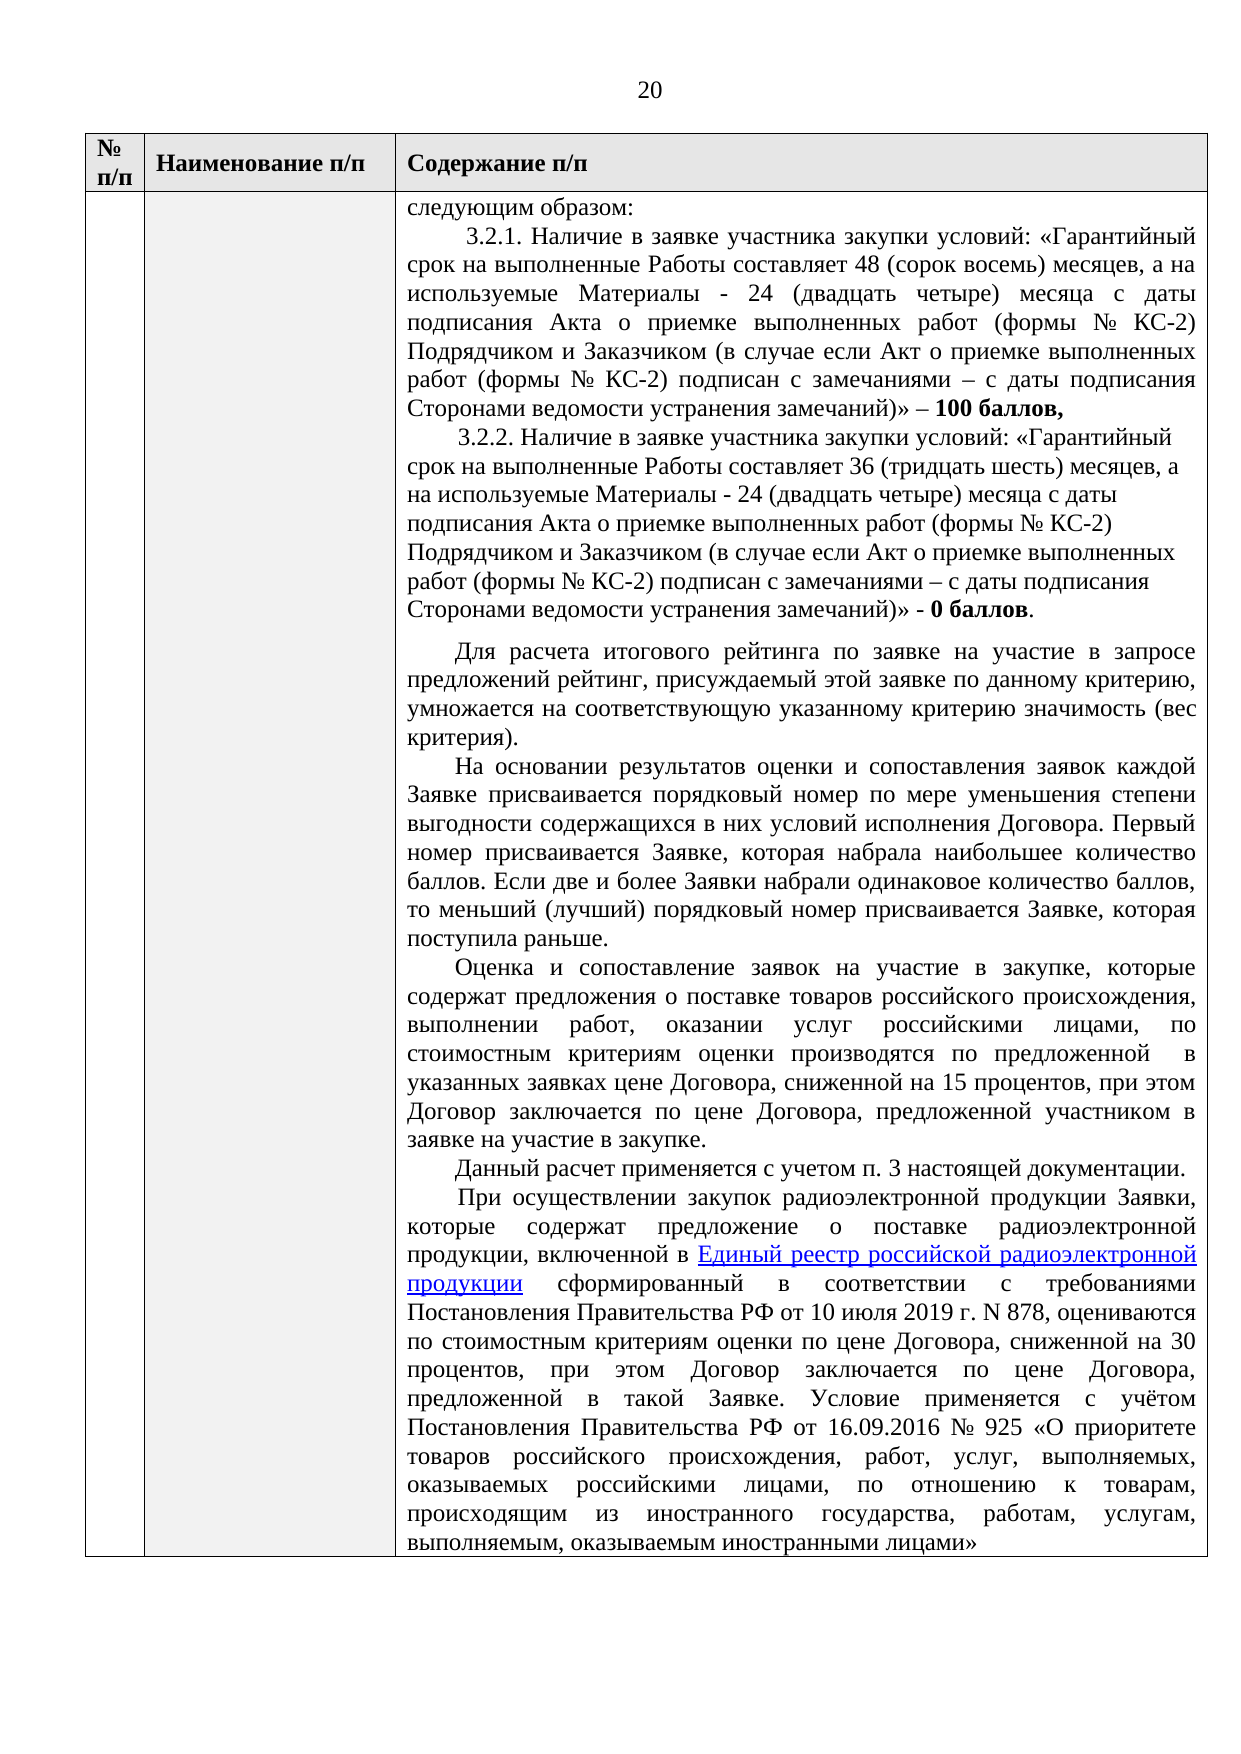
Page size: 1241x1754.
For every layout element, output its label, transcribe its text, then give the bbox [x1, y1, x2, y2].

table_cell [145, 192, 395, 1556]
table_header № п/п [86, 134, 144, 191]
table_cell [396, 192, 1207, 1556]
table_header Содержание п/п [396, 134, 1207, 191]
table_header Наименование п/п [145, 134, 395, 191]
table_cell [86, 192, 144, 1556]
